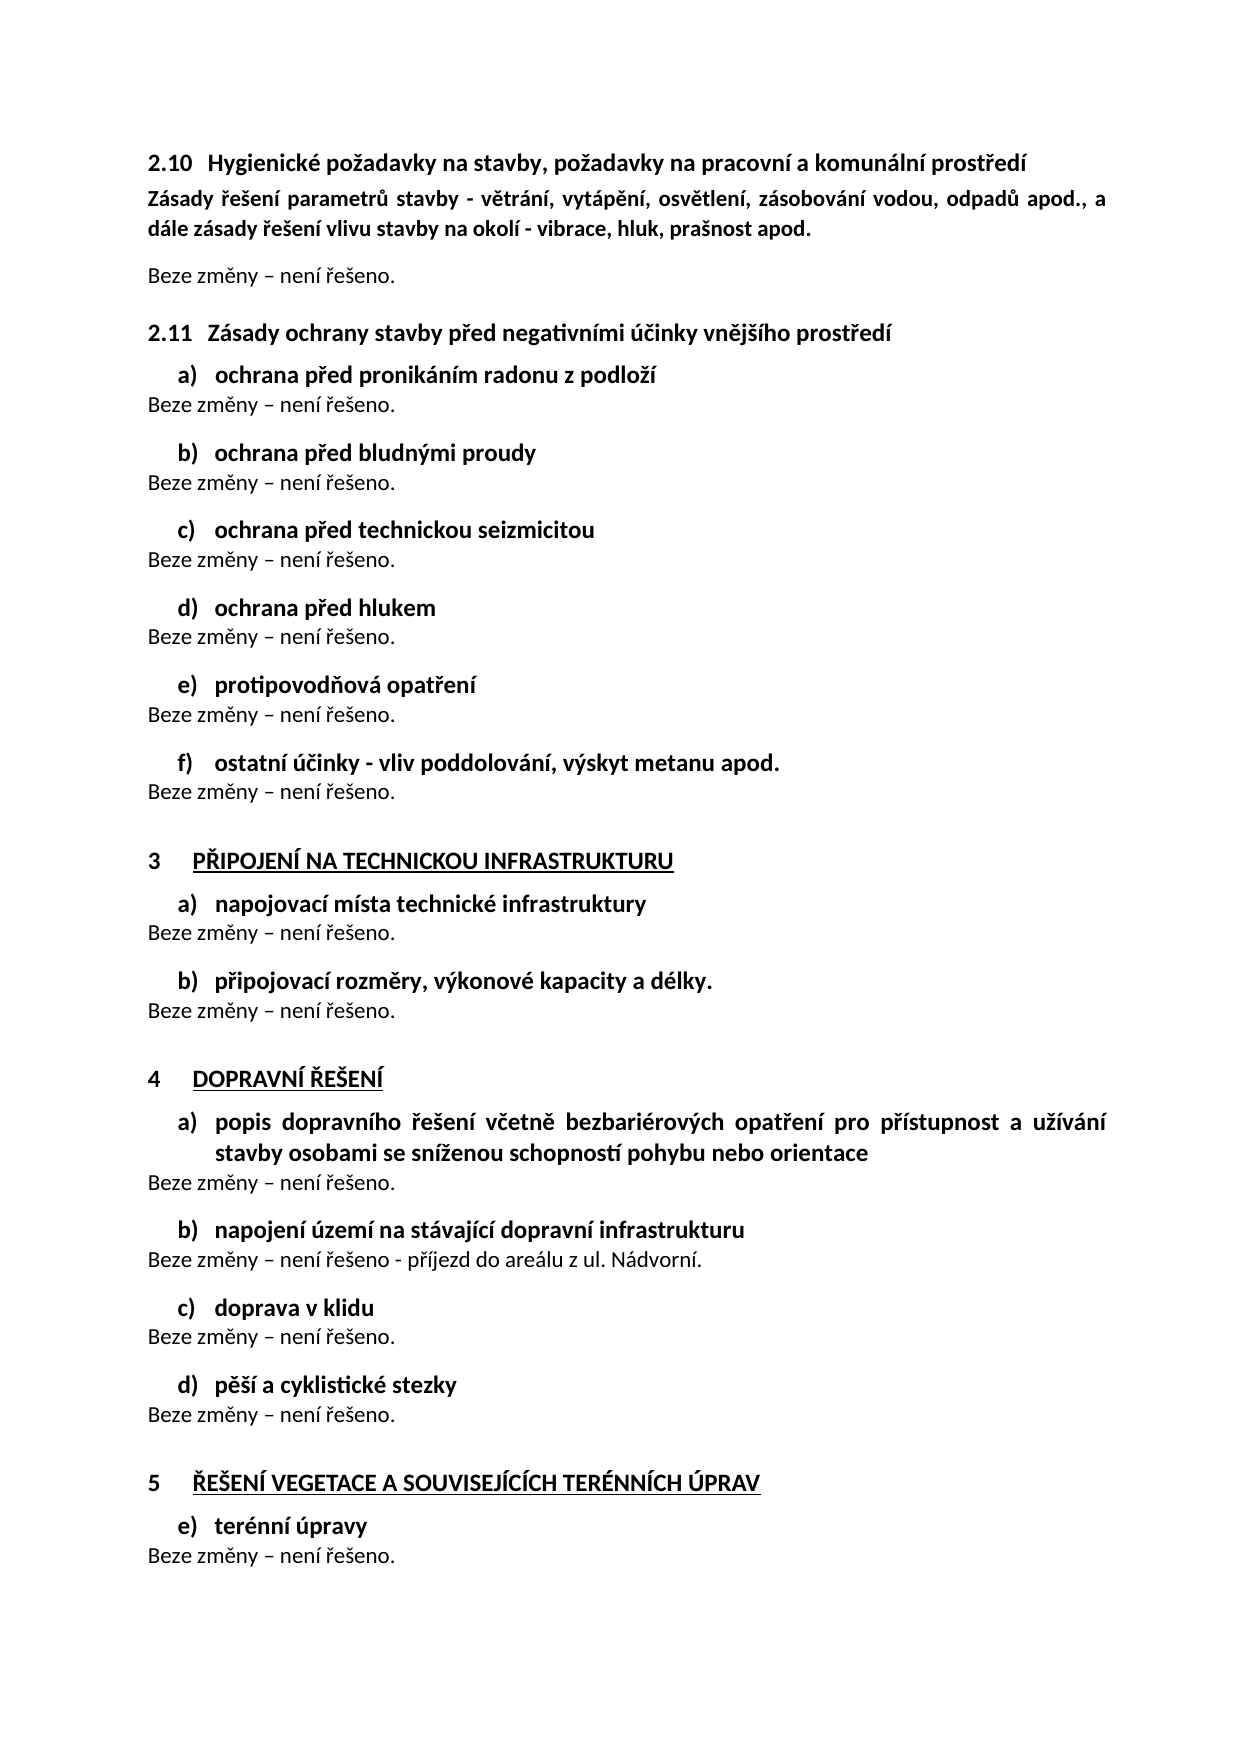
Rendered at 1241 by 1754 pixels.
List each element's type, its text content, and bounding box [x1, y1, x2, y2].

list ochrana před pronikáním radonu z podloží [177, 360, 1107, 390]
text protipovodňová opatření [177, 669, 1107, 700]
text ochrana před bludnými proudy [177, 437, 1107, 468]
text Beze změny – není řešeno. [148, 1400, 1107, 1428]
list napojovací místa technické infrastruktury [177, 888, 1107, 918]
subtitle Hygienické požadavky na stavby, požadavky na pracovní a komunální prostředí [148, 148, 1107, 178]
subtitle Připojení na technickou infrastrukturu [148, 845, 1107, 875]
text Beze změny – není řešeno - příjezd do areálu z ul. Nádvorní. [148, 1245, 1107, 1273]
text ochrana před technickou seizmicitou [177, 514, 1107, 545]
text Zásady řešení parametrů stavby - větrání, vytápění, osvětlení, zásobování vodou, odpadů apod., a dále zásady řešení vlivu stavby na okolí - vibrace, hluk, prašnost apod. [148, 184, 1107, 243]
text Beze změny – není řešeno. [148, 390, 1107, 418]
subtitle Zásady ochrany stavby před negativními účinky vnějšího prostředí [148, 317, 1107, 347]
text Beze změny – není řešeno. [148, 622, 1107, 650]
text Beze změny – není řešeno. [148, 1541, 1107, 1569]
subtitle Řešení vegetace a souvisejících terénních úprav [148, 1467, 1107, 1498]
text Beze změny – není řešeno. [148, 777, 1107, 805]
text Beze změny – není řešeno. [148, 1168, 1107, 1196]
text doprava v klidu [177, 1292, 1107, 1322]
text terénní úpravy [177, 1511, 1107, 1541]
text napojení území na stávající dopravní infrastrukturu [177, 1214, 1107, 1245]
text ochrana před hlukem [177, 592, 1107, 622]
text připojovací rozměry, výkonové kapacity a délky. [177, 965, 1107, 996]
text pěší a cyklistické stezky [177, 1369, 1107, 1400]
subtitle Dopravní řešení [148, 1063, 1107, 1094]
text Beze změny – není řešeno. [148, 545, 1107, 573]
text Beze změny – není řešeno. [148, 468, 1107, 496]
text ostatní účinky - vliv poddolování, výskyt metanu apod. [177, 747, 1107, 777]
list popis dopravního řešení včetně bezbariérových opatření pro přístupnost a užívání stavby osobami se sníženou schopností pohybu nebo orientace [177, 1107, 1107, 1168]
text Beze změny – není řešeno. [148, 1322, 1107, 1350]
text Beze změny – není řešeno. [148, 700, 1107, 728]
text Beze změny – není řešeno. [148, 996, 1107, 1024]
text Beze změny – není řešeno. [148, 918, 1107, 946]
text Beze změny – není řešeno. [148, 261, 1107, 289]
